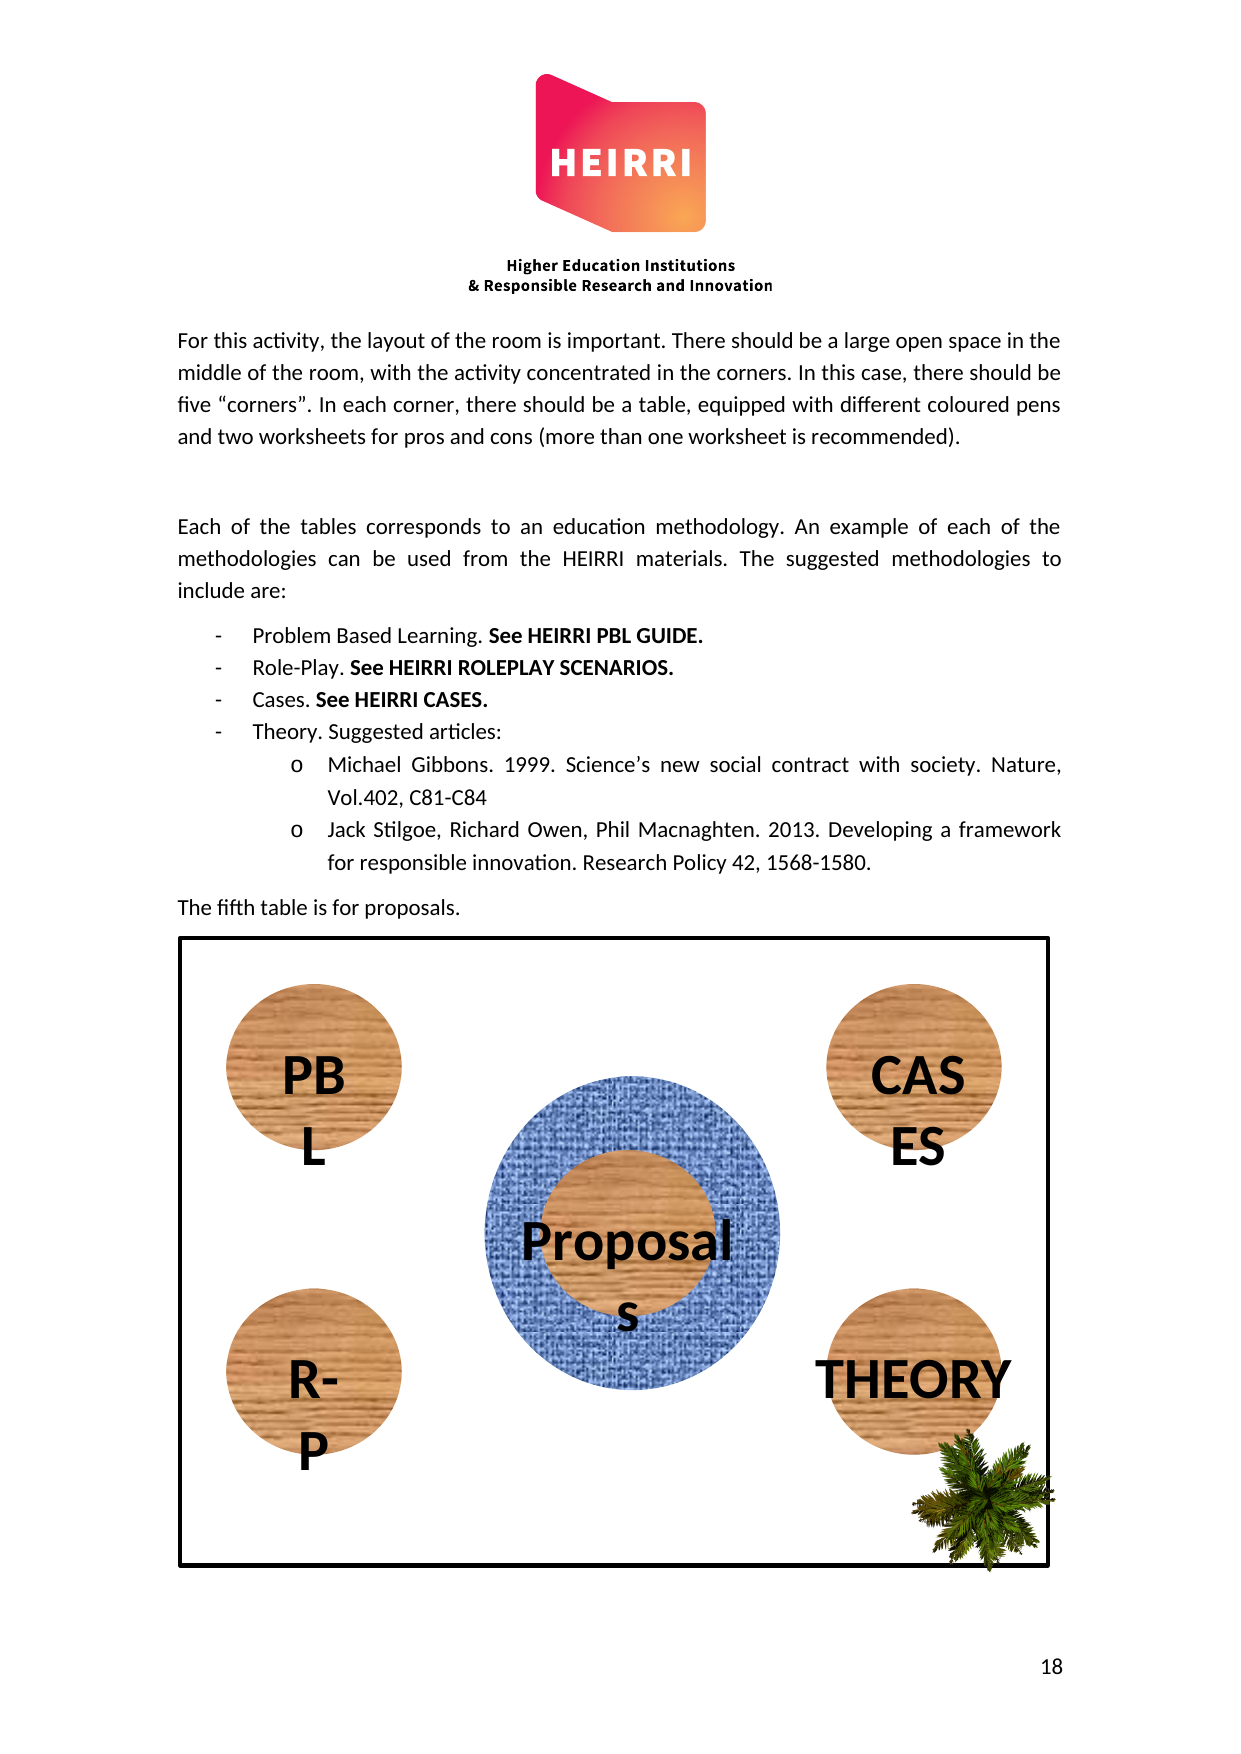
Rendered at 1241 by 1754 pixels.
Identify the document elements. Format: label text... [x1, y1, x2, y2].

list Michael Gibbons. 1999. Science’s new social contract with society. Nature, Vol.402, C81-C84 [290, 750, 1063, 811]
list Cases. See HEIRRI CASES. [215, 685, 1063, 713]
picture [468, 74, 772, 294]
picture [827, 1288, 1067, 1584]
text Each of the tables corresponds to an education methodology. An example of each of the methodologies can be used from the HEIRRI materials. The suggested methodologies to include are: [177, 512, 1063, 604]
list Role-Play. See HEIRRI ROLEPLAY SCENARIOS. [215, 653, 1063, 681]
picture [309, 1438, 320, 1451]
list Theory. Suggested articles: [215, 717, 1063, 746]
picture [826, 984, 1002, 1151]
list Problem Based Learning. See HEIRRI PBL GUIDE. [215, 621, 1063, 649]
picture [226, 984, 402, 1151]
picture [484, 1076, 781, 1391]
text For this activity, the layout of the room is important. There should be a large open space in the middle of the room, with the activity concentrated in the corners. In this case, there should be five “corners”. In each corner, there should be a table, equipped with different coloured pens and two worksheets for pros and cons (more than one worksheet is recommended). [177, 326, 1063, 451]
list Jack Stilgoe, Richard Owen, Phil Macnaghten. 2013. Developing a framework for responsible innovation. Research Policy 42, 1568-1580. [290, 815, 1063, 877]
picture [226, 1288, 402, 1455]
text The fifth table is for proposals. [177, 893, 1063, 921]
